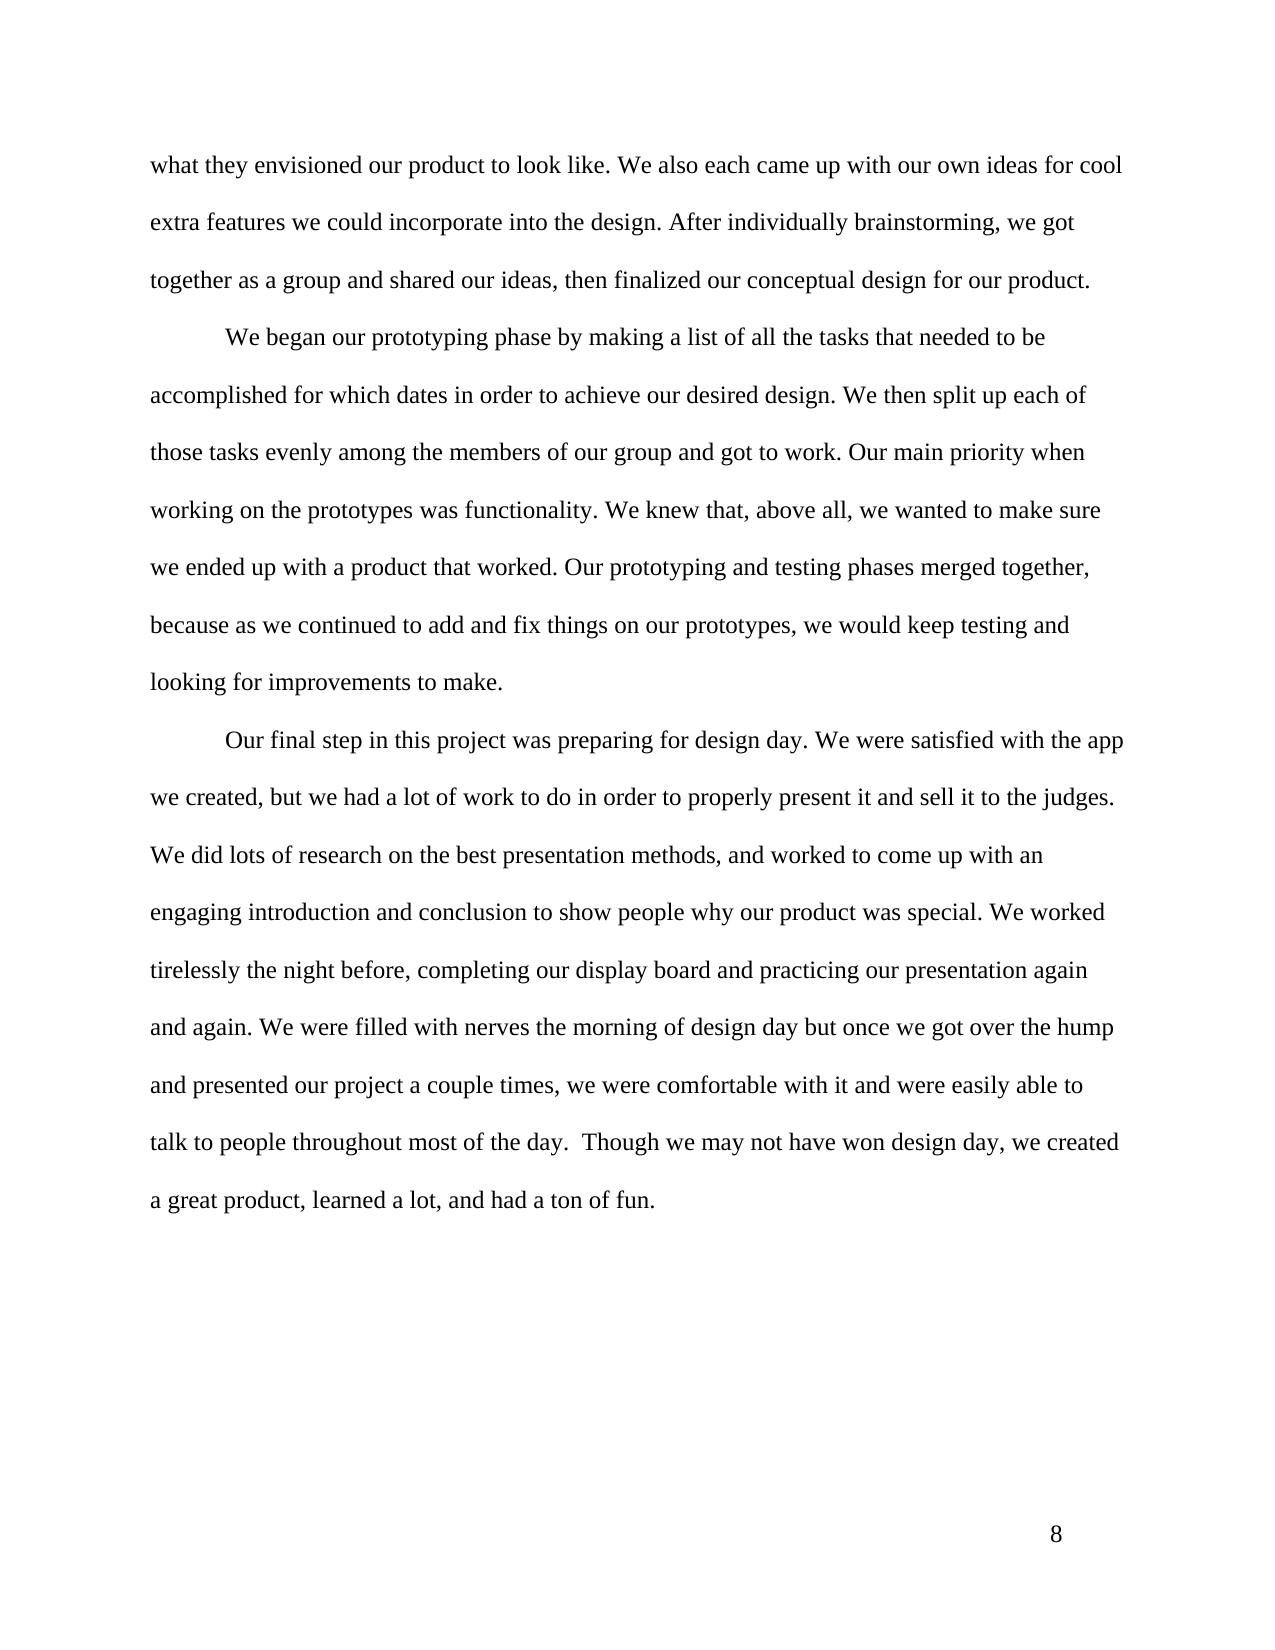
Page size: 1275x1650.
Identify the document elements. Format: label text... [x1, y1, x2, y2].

text Our final step in this project was preparing for design day. We were satisfied with the app we created, but we had a lot of work to do in order to properly present it and sell it to the judges. We did lots of research on the best presentation methods, and worked to come up with an engaging introduction and conclusion to show people why our product was special. We worked tirelessly the night before, completing our display board and practicing our presentation again and again. We were filled with nerves the morning of design day but once we got over the hump and presented our project a couple times, we were comfortable with it and were easily able to talk to people throughout most of the day. Though we may not have won design day, we created a great product, learned a lot, and had a ton of fun. [150, 725, 1125, 1214]
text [150, 150, 1125, 294]
text We began our prototyping phase by making a list of all the tasks that needed to be accomplished for which dates in order to achieve our desired design. We then split up each of those tasks evenly among the members of our group and got to work. Our main priority when working on the prototypes was functionality. We knew that, above all, we wanted to make sure we ended up with a product that worked. Our prototyping and testing phases merged together, because as we continued to add and fix things on our prototypes, we would keep testing and looking for improvements to make. [150, 322, 1125, 696]
